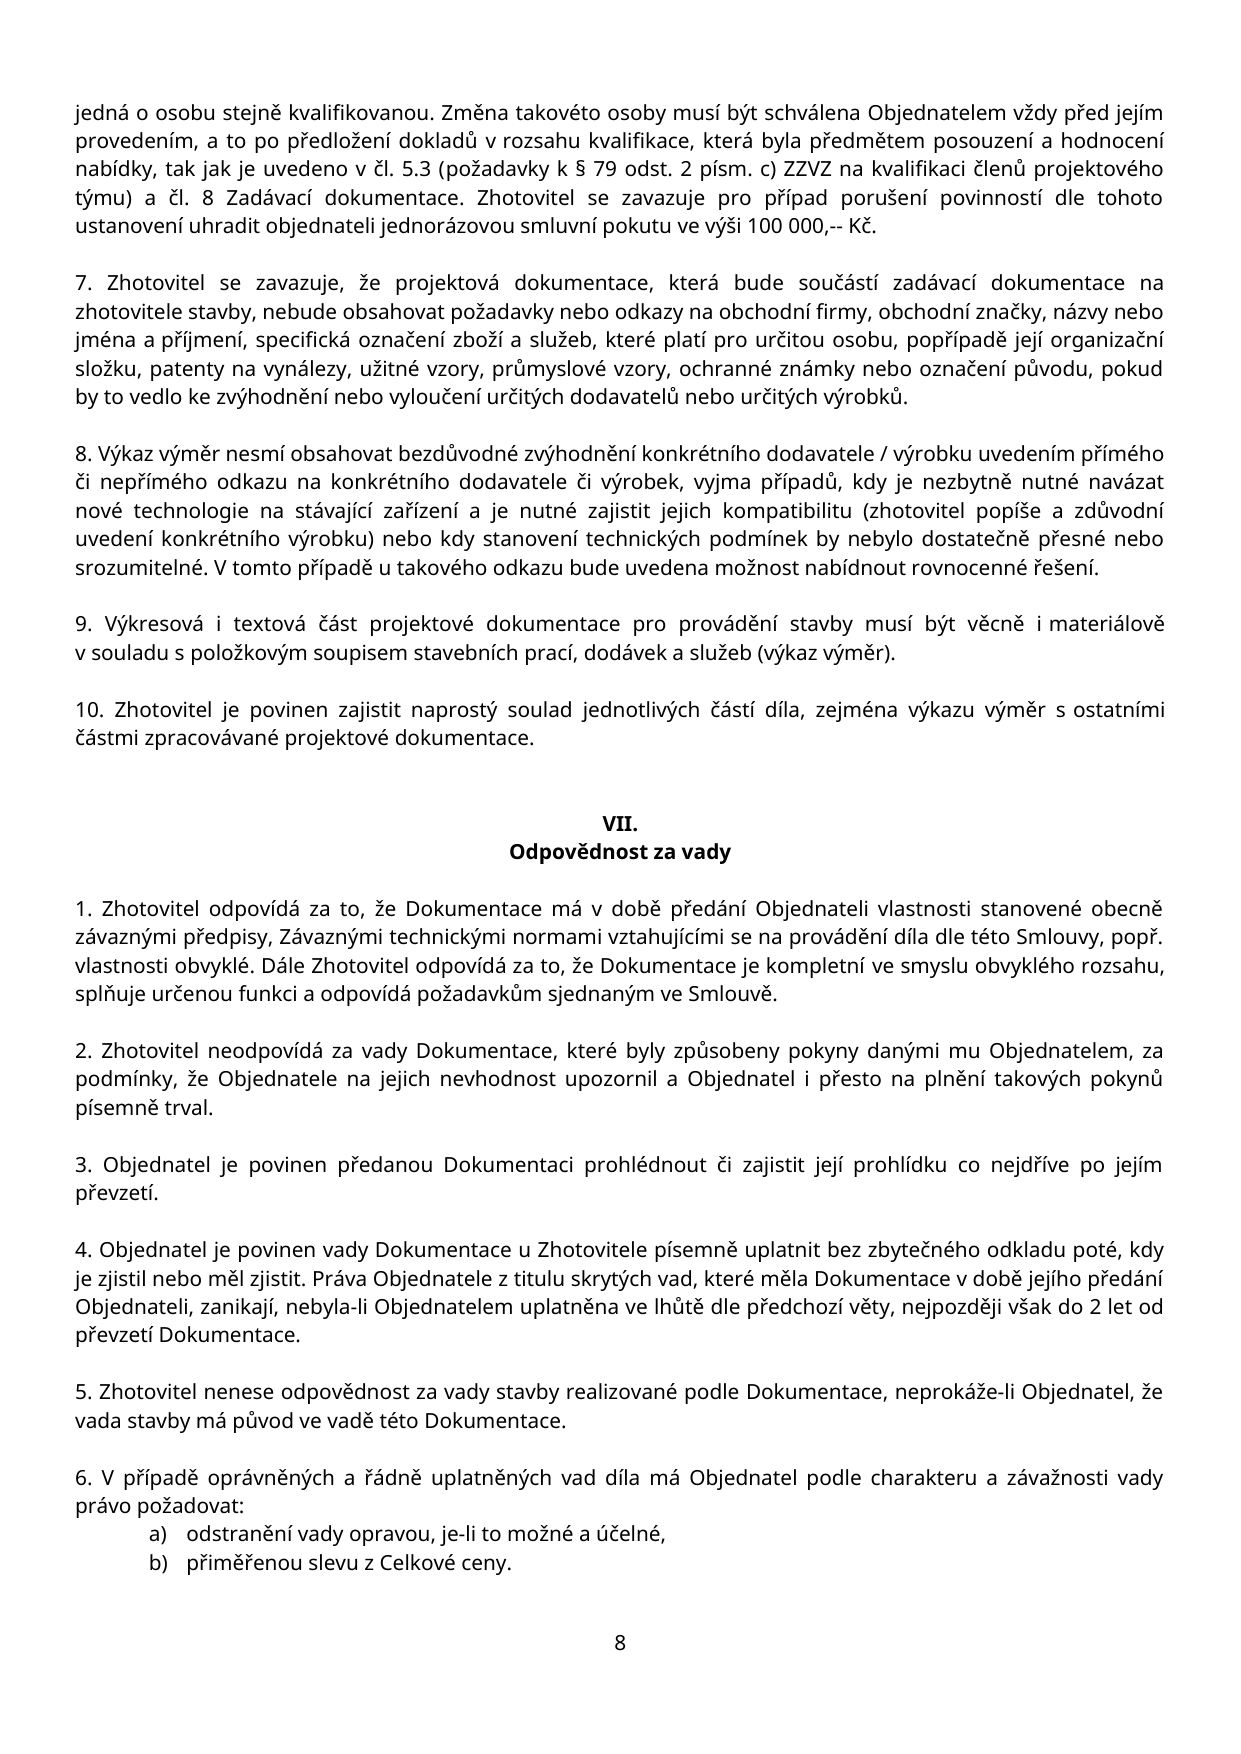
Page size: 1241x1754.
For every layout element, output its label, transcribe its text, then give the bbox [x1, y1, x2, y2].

text Odpovědnost za vady [75, 837, 1165, 866]
text 1. Zhotovitel odpovídá za to, že Dokumentace má v době předání Objednateli vlastnosti stanovené obecně závaznými předpisy, Závaznými technickými normami vztahujícími se na provádění díla dle této Smlouvy, popř. vlastnosti obvyklé. Dále Zhotovitel odpovídá za to, že Dokumentace je kompletní ve smyslu obvyklého rozsahu, splňuje určenou funkci a odpovídá požadavkům sjednaným ve Smlouvě. [75, 894, 1165, 1008]
list odstranění vady opravou, je-li to možné a účelné, [149, 1519, 1165, 1548]
text 8. Výkaz výměr nesmí obsahovat bezdůvodné zvýhodnění konkrétního dodavatele / výrobku uvedením přímého či nepřímého odkazu na konkrétního dodavatele či výrobek, vyjma případů, kdy je nezbytně nutné navázat nové technologie na stávající zařízení a je nutné zajistit jejich kompatibilitu (zhotovitel popíše a zdůvodní uvedení konkrétního výrobku) nebo kdy stanovení technických podmínek by nebylo dostatečně přesné nebo srozumitelné. V tomto případě u takového odkazu bude uvedena možnost nabídnout rovnocenné řešení. [75, 439, 1165, 581]
text 10. Zhotovitel je povinen zajistit naprostý soulad jednotlivých částí díla, zejména výkazu výměr s ostatními částmi zpracovávané projektové dokumentace. [75, 695, 1165, 752]
list přiměřenou slevu z Celkové ceny. [149, 1548, 1165, 1576]
text 7. Zhotovitel se zavazuje, že projektová dokumentace, která bude součástí zadávací dokumentace na zhotovitele stavby, nebude obsahovat požadavky nebo odkazy na obchodní firmy, obchodní značky, názvy nebo jména a příjmení, specifická označení zboží a služeb, které platí pro určitou osobu, popřípadě její organizační složku, patenty na vynálezy, užitné vzory, průmyslové vzory, ochranné známky nebo označení původu, pokud by to vedlo ke zvýhodnění nebo vyloučení určitých dodavatelů nebo určitých výrobků. [75, 268, 1165, 411]
text 3. Objednatel je povinen předanou Dokumentaci prohlédnout či zajistit její prohlídku co nejdříve po jejím převzetí. [75, 1150, 1165, 1207]
text 6. V případě oprávněných a řádně uplatněných vad díla má Objednatel podle charakteru a závažnosti vady právo požadovat: [75, 1463, 1165, 1519]
text VII. [75, 809, 1165, 837]
text 4. Objednatel je povinen vady Dokumentace u Zhotovitele písemně uplatnit bez zbytečného odkladu poté, kdy je zjistil nebo měl zjistit. Práva Objednatele z titulu skrytých vad, které měla Dokumentace v době jejího předání Objednateli, zanikají, nebyla-li Objednatelem uplatněna ve lhůtě dle předchozí věty, nejpozději však do 2 let od převzetí Dokumentace. [75, 1235, 1165, 1349]
text 9. Výkresová i textová část projektové dokumentace pro provádění stavby musí být věcně i materiálově v souladu s položkovým soupisem stavebních prací, dodávek a služeb (výkaz výměr). [75, 609, 1165, 666]
text 2. Zhotovitel neodpovídá za vady Dokumentace, které byly způsobeny pokyny danými mu Objednatelem, za podmínky, že Objednatele na jejich nevhodnost upozornil a Objednatel i přesto na plnění takových pokynů písemně trval. [75, 1036, 1165, 1121]
text 5. Zhotovitel nenese odpovědnost za vady stavby realizované podle Dokumentace, neprokáže-li Objednatel, že vada stavby má původ ve vadě této Dokumentace. [75, 1377, 1165, 1434]
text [75, 98, 1165, 240]
